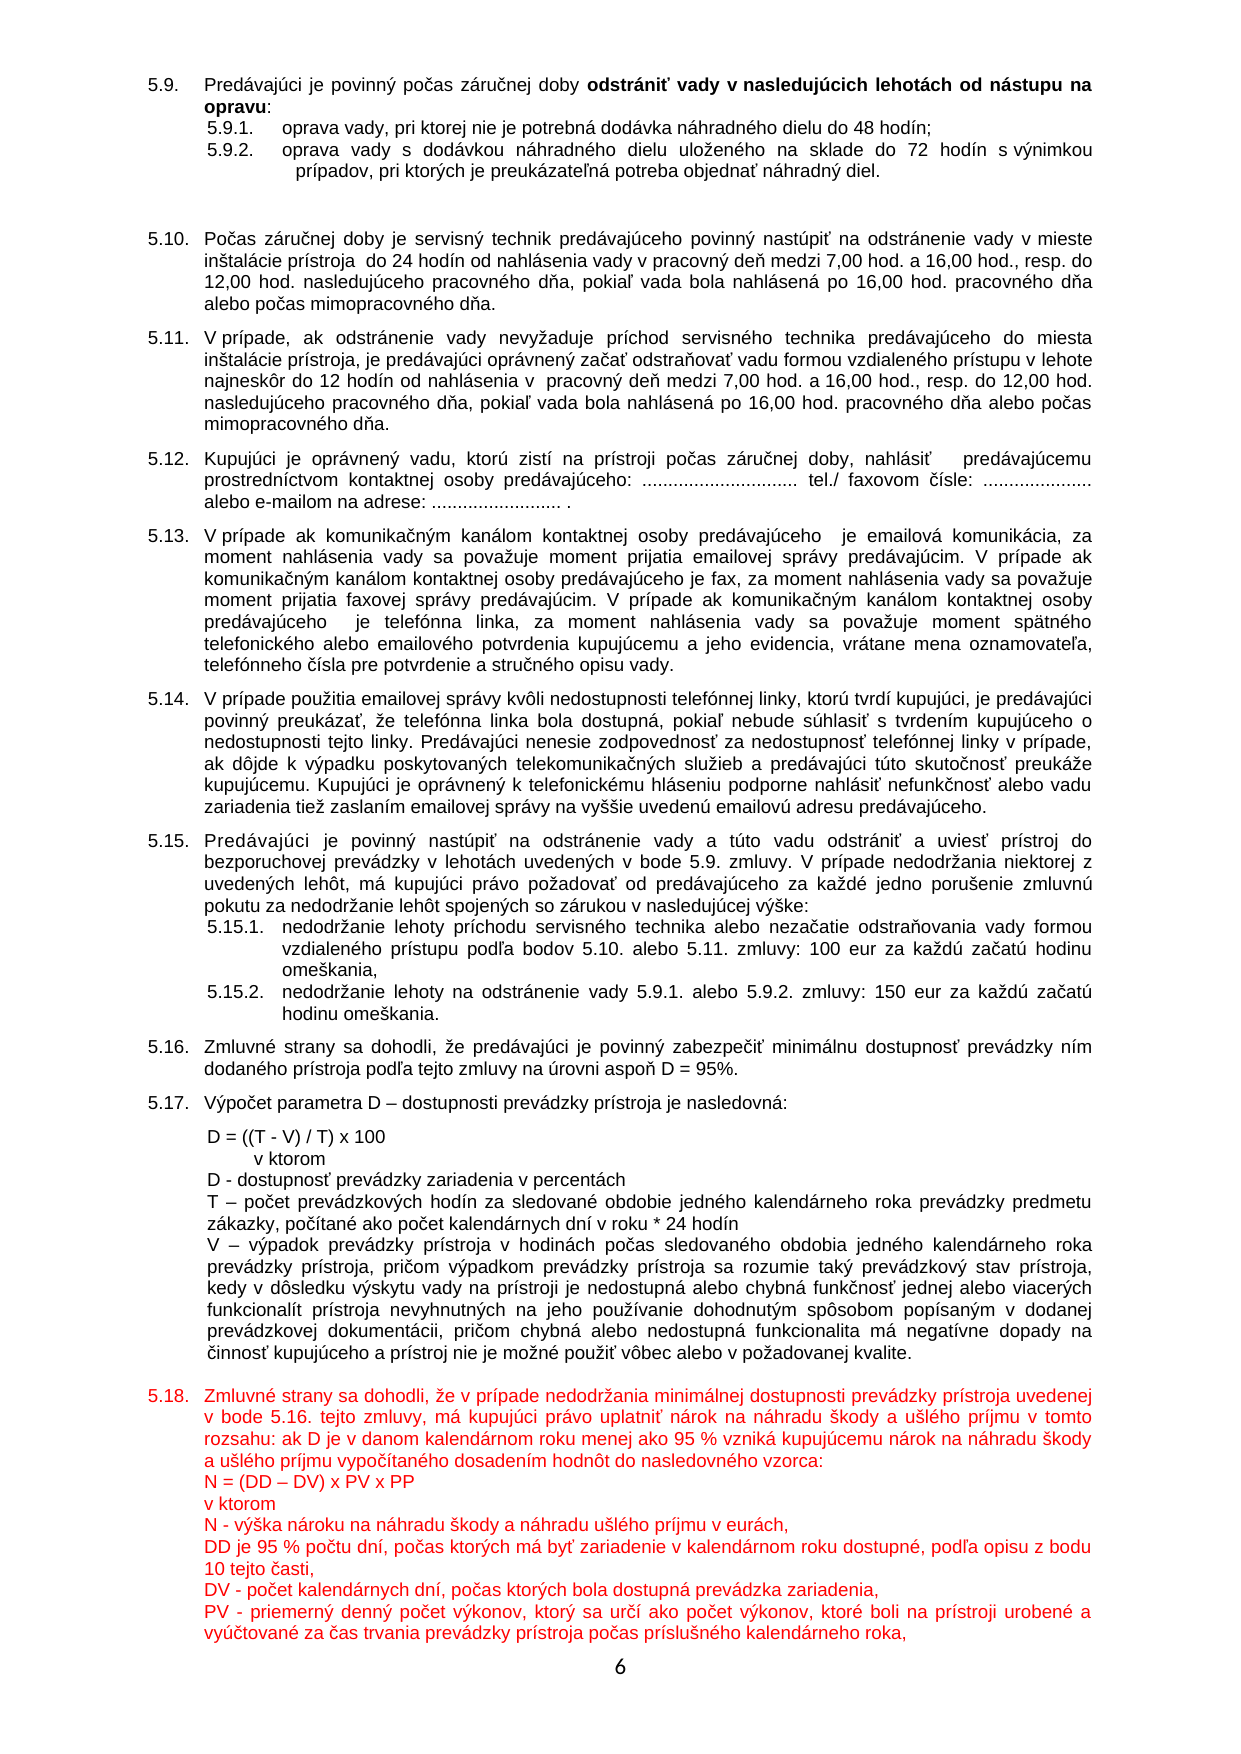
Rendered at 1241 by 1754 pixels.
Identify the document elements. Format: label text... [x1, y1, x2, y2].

text D - dostupnosť prevádzky zariadenia v percentách [148, 1169, 1092, 1191]
list Výpočet parametra D – dostupnosti prevádzky prístroja je nasledovná: [148, 1092, 1092, 1113]
text DV - počet kalendárnych dní, počas ktorých bola dostupná prevádzka zariadenia, [204, 1579, 1092, 1600]
text DD je 95 % počtu dní, počas ktorých má byť zariadenie v kalendárnom roku dostupné, podľa opisu z bodu 10 tejto časti, [204, 1536, 1092, 1579]
list V prípade použitia emailovej správy kvôli nedostupnosti telefónnej linky, ktorú tvrdí kupujúci, je predávajúci povinný preukázať, že telefónna linka bola dostupná, pokiaľ nebude súhlasiť s tvrdením kupujúceho o nedostupnosti tejto linky. Predávajúci nenesie zodpovednosť za nedostupnosť telefónnej linky v prípade, ak dôjde k výpadku poskytovaných telekomunikačných služieb a predávajúci túto skutočnosť preukáže kupujúcemu. Kupujúci je oprávnený k telefonickému hláseniu podporne nahlásiť nefunkčnosť alebo vadu zariadenia tiež zaslaním emailovej správy na vyššie uvedenú emailovú adresu predávajúceho. [148, 688, 1092, 817]
list nedodržanie lehoty príchodu servisného technika alebo nezačatie odstraňovania vady formou vzdialeného prístupu podľa bodov 5.10. alebo 5.11. zmluvy: 100 eur za každú začatú hodinu omeškania, [207, 916, 1092, 981]
list Zmluvné strany sa dohodli, že predávajúci je povinný zabezpečiť minimálnu dostupnosť prevádzky ním dodaného prístroja podľa tejto zmluvy na úrovni aspoň D = 95%. [148, 1036, 1092, 1079]
list V prípade ak komunikačným kanálom kontaktnej osoby predávajúceho je emailová komunikácia, za moment nahlásenia vady sa považuje moment prijatia emailovej správy predávajúcim. V prípade ak komunikačným kanálom kontaktnej osoby predávajúceho je fax, za moment nahlásenia vady sa považuje moment prijatia faxovej správy predávajúcim. V prípade ak komunikačným kanálom kontaktnej osoby predávajúceho je telefónna linka, za moment nahlásenia vady sa považuje moment spätného telefonického alebo emailového potvrdenia kupujúcemu a jeho evidencia, vrátane mena oznamovateľa, telefónneho čísla pre potvrdenie a stručného opisu vady. [148, 524, 1092, 675]
text v ktorom [204, 1493, 1092, 1514]
list Kupujúci je oprávnený vadu, ktorú zistí na prístroji počas záručnej doby, nahlásiť predávajúcemu prostredníctvom kontaktnej osoby predávajúceho: .............................. tel./ faxovom čísle: ..................... alebo e-mailom na adrese: ......................... . [148, 447, 1092, 512]
text V – výpadok prevádzky prístroja v hodinách počas sledovaného obdobia jedného kalendárneho roka prevádzky prístroja, pričom výpadkom prevádzky prístroja sa rozumie taký prevádzkový stav prístroja, kedy v dôsledku výskytu vady na prístroji je nedostupná alebo chybná funkčnosť jednej alebo viacerých funkcionalít prístroja nevyhnutných na jeho používanie dohodnutým spôsobom popísaným v dodanej prevádzkovej dokumentácii, pričom chybná alebo nedostupná funkcionalita má negatívne dopady na činnosť kupujúceho a prístroj nie je možné použiť vôbec alebo v požadovanej kvalite. [207, 1234, 1092, 1363]
list nedodržanie lehoty na odstránenie vady 5.9.1. alebo 5.9.2. zmluvy: 150 eur za každú začatú hodinu omeškania. [207, 981, 1092, 1024]
list Predávajúci je povinný nastúpiť na odstránenie vady a túto vadu odstrániť a uviesť prístroj do bezporuchovej prevádzky v lehotách uvedených v bode 5.9. zmluvy. V prípade nedodržania niektorej z uvedených lehôt, má kupujúci právo požadovať od predávajúceho za každé jedno porušenie zmluvnú pokutu za nedodržanie lehôt spojených so zárukou v nasledujúcej výške: [148, 830, 1092, 916]
text N = (DD – DV) x PV x PP [204, 1471, 1092, 1493]
list Počas záručnej doby je servisný technik predávajúceho povinný nastúpiť na odstránenie vady v mieste inštalácie prístroja do 24 hodín od nahlásenia vady v pracovný deň medzi 7,00 hod. a 16,00 hod., resp. do 12,00 hod. nasledujúceho pracovného dňa, pokiaľ vada bola nahlásená po 16,00 hod. pracovného dňa alebo počas mimopracovného dňa. [148, 228, 1092, 314]
text D = ((T - V) / T) x 100 [207, 1126, 1092, 1148]
text v ktorom [207, 1148, 1092, 1169]
list oprava vady, pri ktorej nie je potrebná dodávka náhradného dielu do 48 hodín; [207, 117, 1092, 138]
list V prípade, ak odstránenie vady nevyžaduje príchod servisného technika predávajúceho do miesta inštalácie prístroja, je predávajúci oprávnený začať odstraňovať vadu formou vzdialeného prístupu v lehote najneskôr do 12 hodín od nahlásenia v pracovný deň medzi 7,00 hod. a 16,00 hod., resp. do 12,00 hod. nasledujúceho pracovného dňa, pokiaľ vada bola nahlásená po 16,00 hod. pracovného dňa alebo počas mimopracovného dňa. [148, 327, 1092, 435]
text T – počet prevádzkových hodín za sledované obdobie jedného kalendárneho roka prevádzky predmetu zákazky, počítané ako počet kalendárnych dní v roku * 24 hodín [207, 1191, 1092, 1234]
text N - výška nároku na náhradu škody a náhradu ušlého príjmu v eurách, [204, 1514, 1092, 1536]
list Predávajúci je povinný počas záručnej doby odstrániť vady v nasledujúcich lehotách od nástupu na opravu: [148, 74, 1092, 117]
list Zmluvné strany sa dohodli, že v prípade nedodržania minimálnej dostupnosti prevádzky prístroja uvedenej v bode 5.16. tejto zmluvy, má kupujúci právo uplatniť nárok na náhradu škody a ušlého príjmu v tomto rozsahu: ak D je v danom kalendárnom roku menej ako 95 % vzniká kupujúcemu nárok na náhradu škody a ušlého príjmu vypočítaného dosadením hodnôt do nasledovného vzorca: [148, 1385, 1092, 1471]
list oprava vady s dodávkou náhradného dielu uloženého na sklade do 72 hodín s výnimkou prípadov, pri ktorých je preukázateľná potreba objednať náhradný diel. [207, 138, 1092, 182]
